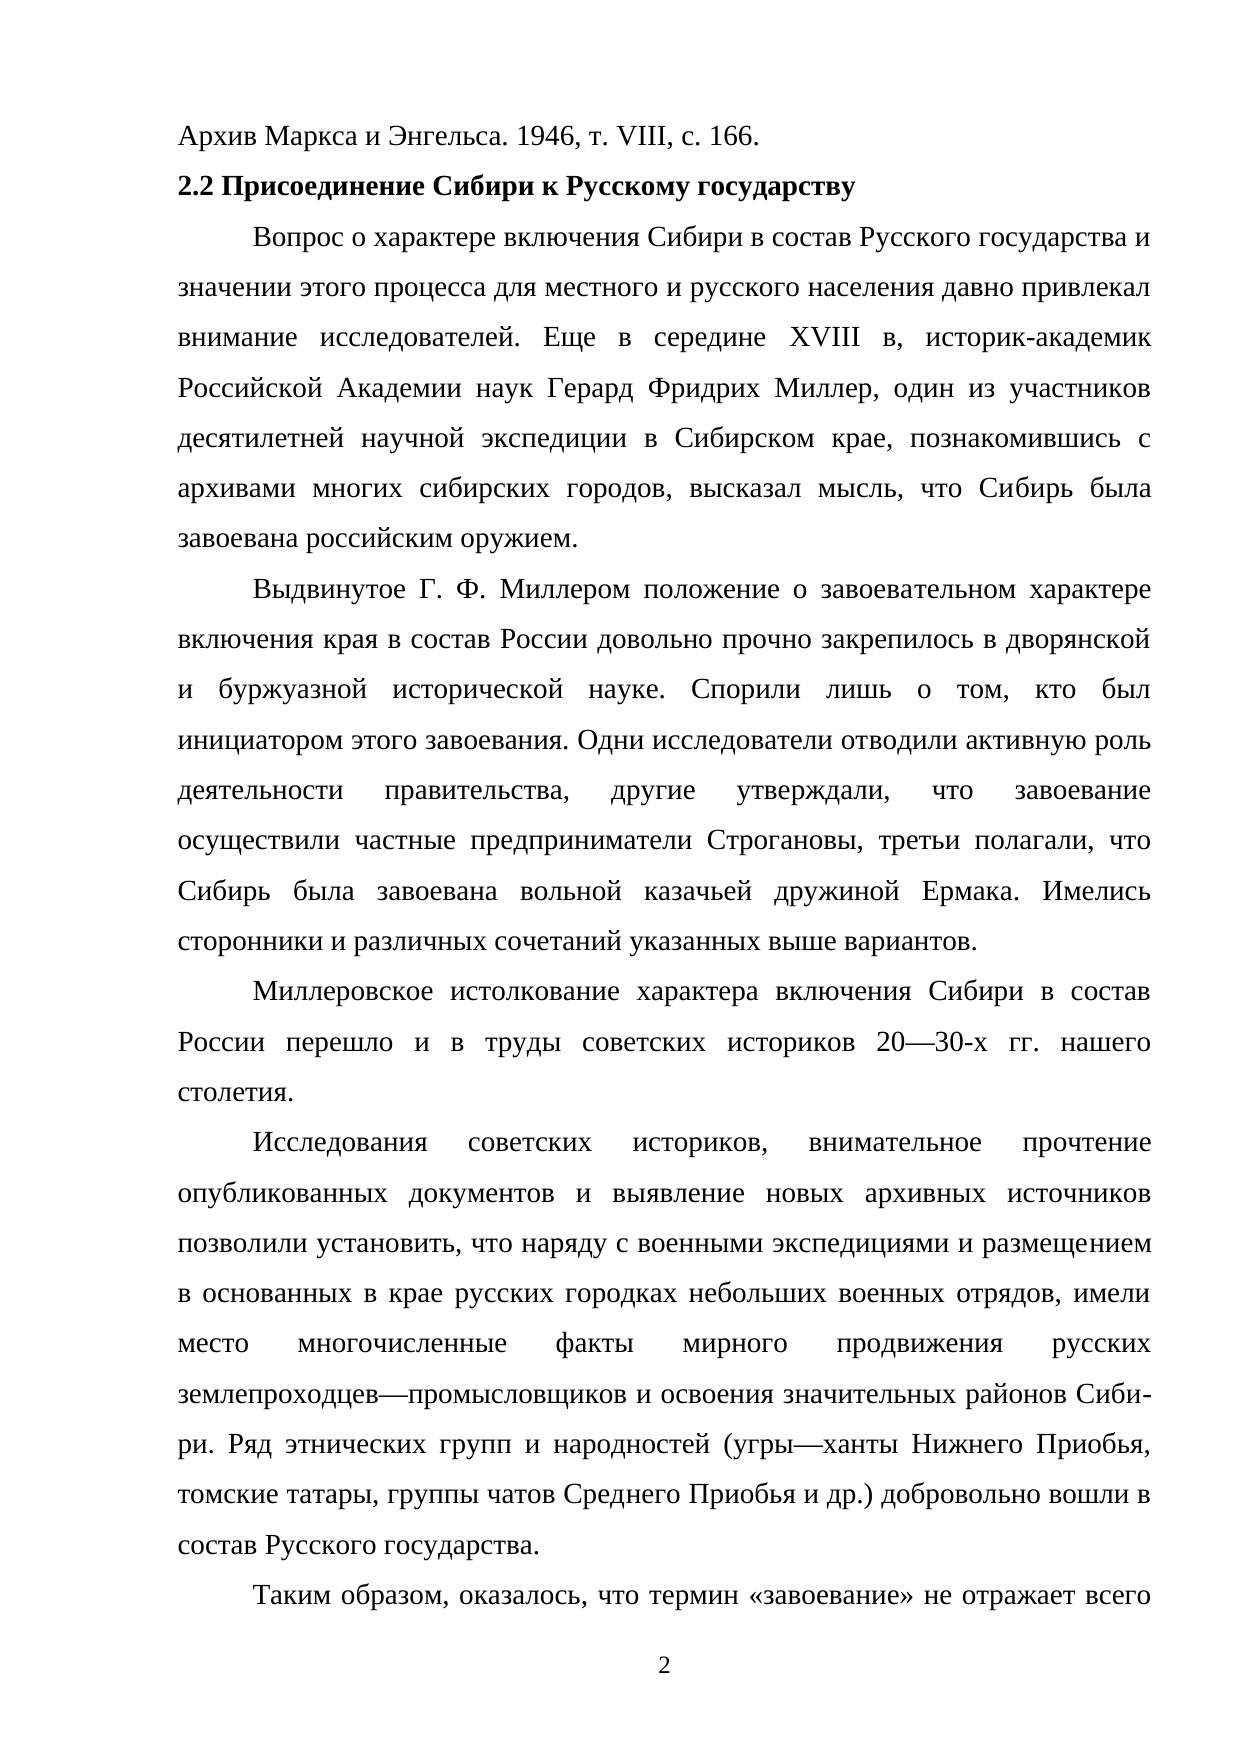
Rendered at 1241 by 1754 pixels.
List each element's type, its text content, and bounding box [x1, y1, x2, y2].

text Исследования советских историков, внимательное прочтение опубликованных документов и выявление новых архивных источников позволили установить, что наряду с военными экспедициями и размещением в основанных в крае русских городках небольших военных отрядов, имели место многочисленные факты мирного продвижения русских землепроходцев—промысловщиков и освоения значительных районов Сибири. Ряд этнических групп и народностей (угры—ханты Нижнего Приобья, томские татары, группы чатов Среднего Приобья и др.) добровольно вошли в состав Русского государства. [177, 1124, 1152, 1560]
text Вопрос о характере включения Сибири в состав Русского государства и значении этого процесса для местного и русского населения давно привлекал внимание исследователей. Еще в середине XVIII в, историк-академик Российской Академии наук Герард Фридрих Миллер, один из участников десятилетней научной экспедиции в Сибирском крае, познакомившись с архивами многих сибирских городов, высказал мысль, что Сибирь была завоевана российским оружием. [177, 219, 1152, 554]
text Архив Маркса и Энгельса. 1946, т. VIII, с. 166. [177, 118, 1152, 152]
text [177, 1577, 1152, 1611]
text 2.2 Присоединение Сибири к Русскому государству [177, 168, 1152, 202]
text Миллеровское истолкование характера включения Сибири в состав России перешло и в труды советских историков 20—30-х гг. нашего столетия. [177, 973, 1152, 1108]
text Выдвинутое Г. Ф. Миллером положение о завоевательном характере включения края в состав России довольно прочно закрепилось в дворянской и буржуазной исторической науке. Спорили лишь о том, кто был инициатором этого завоевания. Одни исследователи отводили активную роль деятельности правительства, другие утверждали, что завоевание осуществили частные предприниматели Строгановы, третьи полагали, что Сибирь была завоевана вольной казачьей дружиной Ермака. Имелись сторонники и различных сочетаний указанных выше вариантов. [177, 571, 1152, 957]
